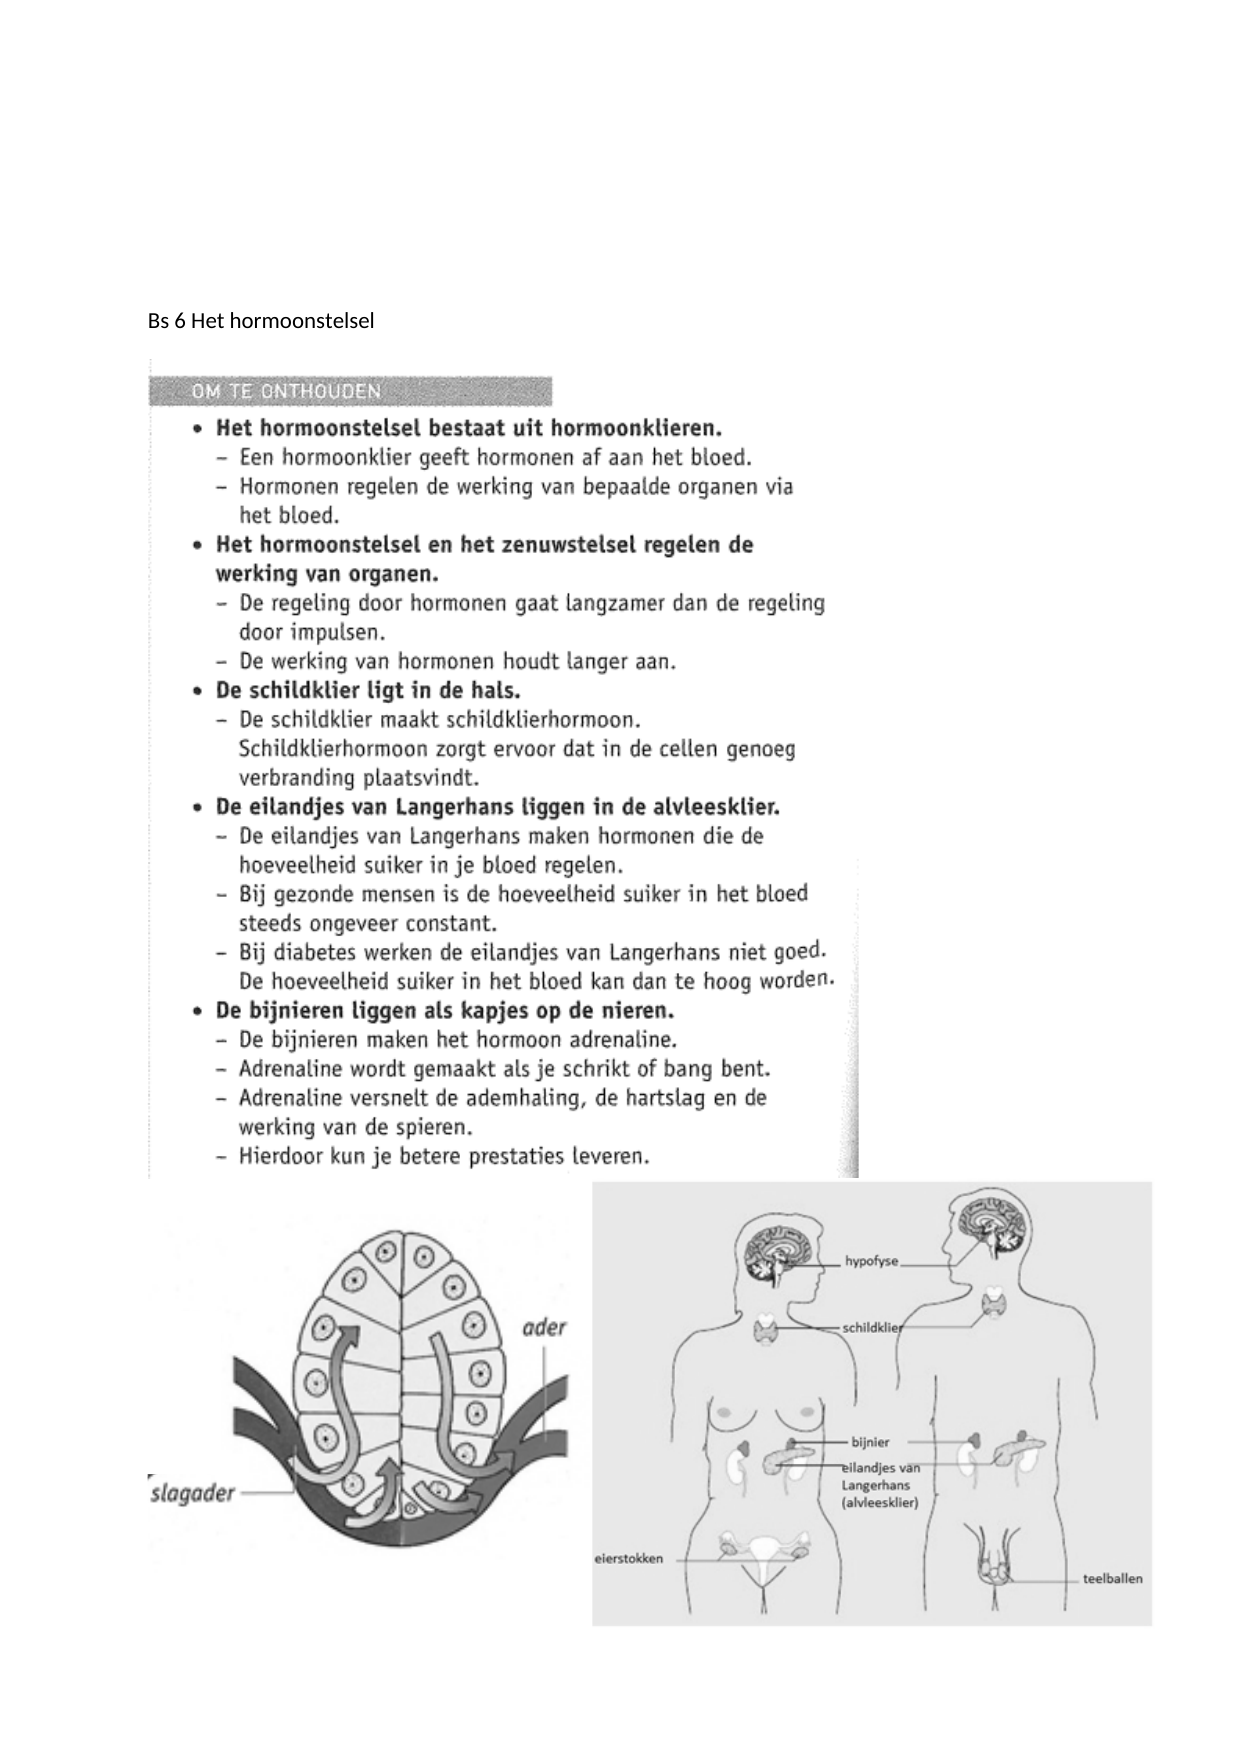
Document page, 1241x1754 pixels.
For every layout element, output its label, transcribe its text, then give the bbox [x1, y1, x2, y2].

picture [147, 359, 859, 1179]
text Bs 6 Het hormoonstelsel [148, 307, 1093, 335]
